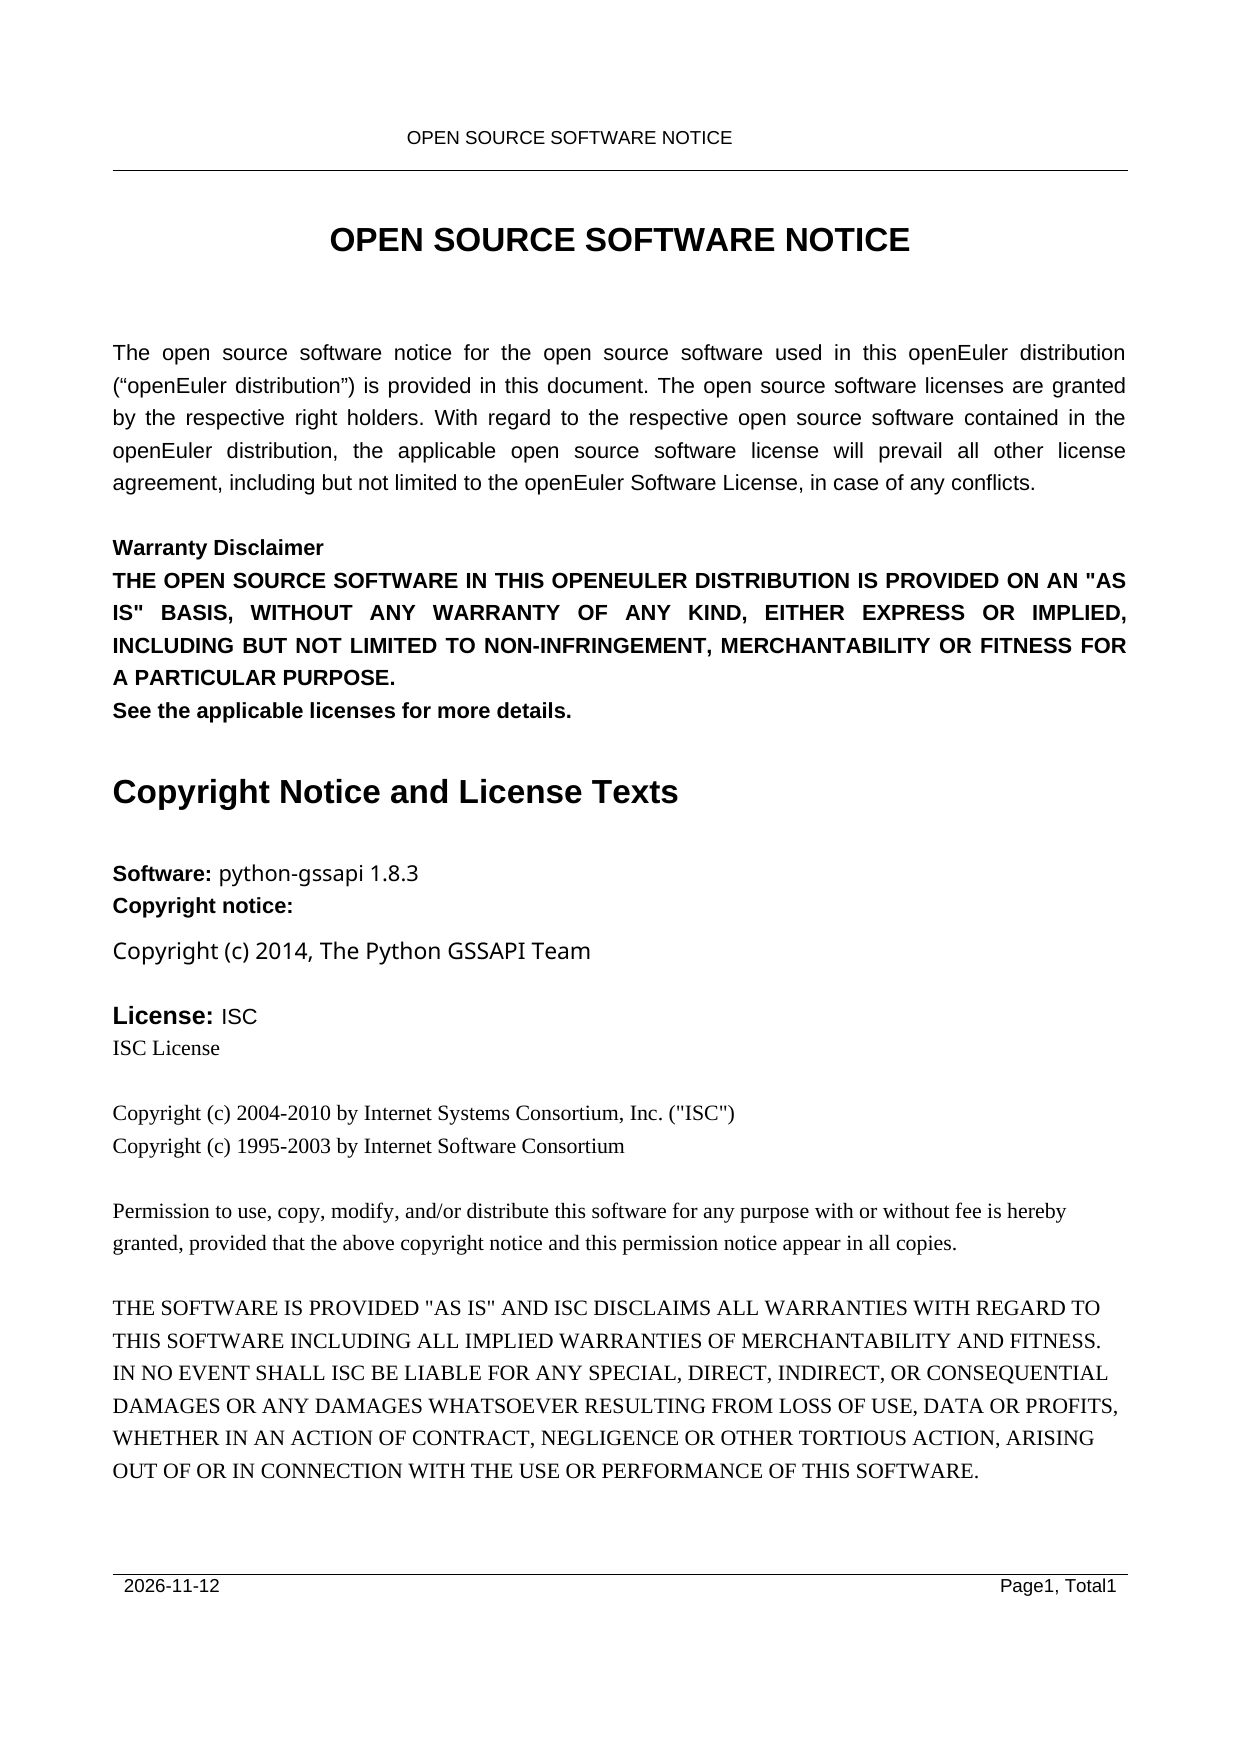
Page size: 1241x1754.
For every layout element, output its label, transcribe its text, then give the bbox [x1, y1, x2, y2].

text Copyright (c) 2014, The Python GSSAPI Team [112, 934, 1128, 999]
text OPEN SOURCE SOFTWARE NOTICE [112, 206, 1128, 271]
title Software: python-gssapi 1.8.3 [112, 856, 1128, 889]
text The open source software notice for the open source software used in this openEuler distribution (“openEuler distribution”) is provided in this document. The open source software licenses are granted by the respective right holders. With regard to the respective open source software contained in the openEuler distribution, the applicable open source software license will prevail all other license agreement, including but not limited to the openEuler Software License, in case of any conflicts. [112, 336, 1128, 499]
text Warranty Disclaimer [112, 531, 1128, 564]
text ISC License Copyright (c) 2004-2010 by Internet Systems Consortium, Inc. ("ISC") Copyright (c) 1995-2003 by Internet Software Consortium Permission to use, copy, modify, and/or distribute this software for any purpose with or without fee is hereby granted, provided that the above copyright notice and this permission notice appear in all copies. THE SOFTWARE IS PROVIDED "AS IS" AND ISC DISCLAIMS ALL WARRANTIES WITH REGARD TO THIS SOFTWARE INCLUDING ALL IMPLIED WARRANTIES OF MERCHANTABILITY AND FITNESS. IN NO EVENT SHALL ISC BE LIABLE FOR ANY SPECIAL, DIRECT, INDIRECT, OR CONSEQUENTIAL DAMAGES OR ANY DAMAGES WHATSOEVER RESULTING FROM LOSS OF USE, DATA OR PROFITS, WHETHER IN AN ACTION OF CONTRACT, NEGLIGENCE OR OTHER TORTIOUS ACTION, ARISING OUT OF OR IN CONNECTION WITH THE USE OR PERFORMANCE OF THIS SOFTWARE. [112, 1031, 1128, 1486]
text Copyright Notice and License Texts [112, 759, 1128, 824]
text THE OPEN SOURCE SOFTWARE IN THIS OPENEULER DISTRIBUTION IS PROVIDED ON AN "AS IS" BASIS, WITHOUT ANY WARRANTY OF ANY KIND, EITHER EXPRESS OR IMPLIED, INCLUDING BUT NOT LIMITED TO NON-INFRINGEMENT, MERCHANTABILITY OR FITNESS FOR A PARTICULAR PURPOSE. See the applicable licenses for more details. [112, 564, 1128, 726]
text Copyright notice: [112, 889, 1128, 921]
text License: ISC [112, 999, 1128, 1031]
